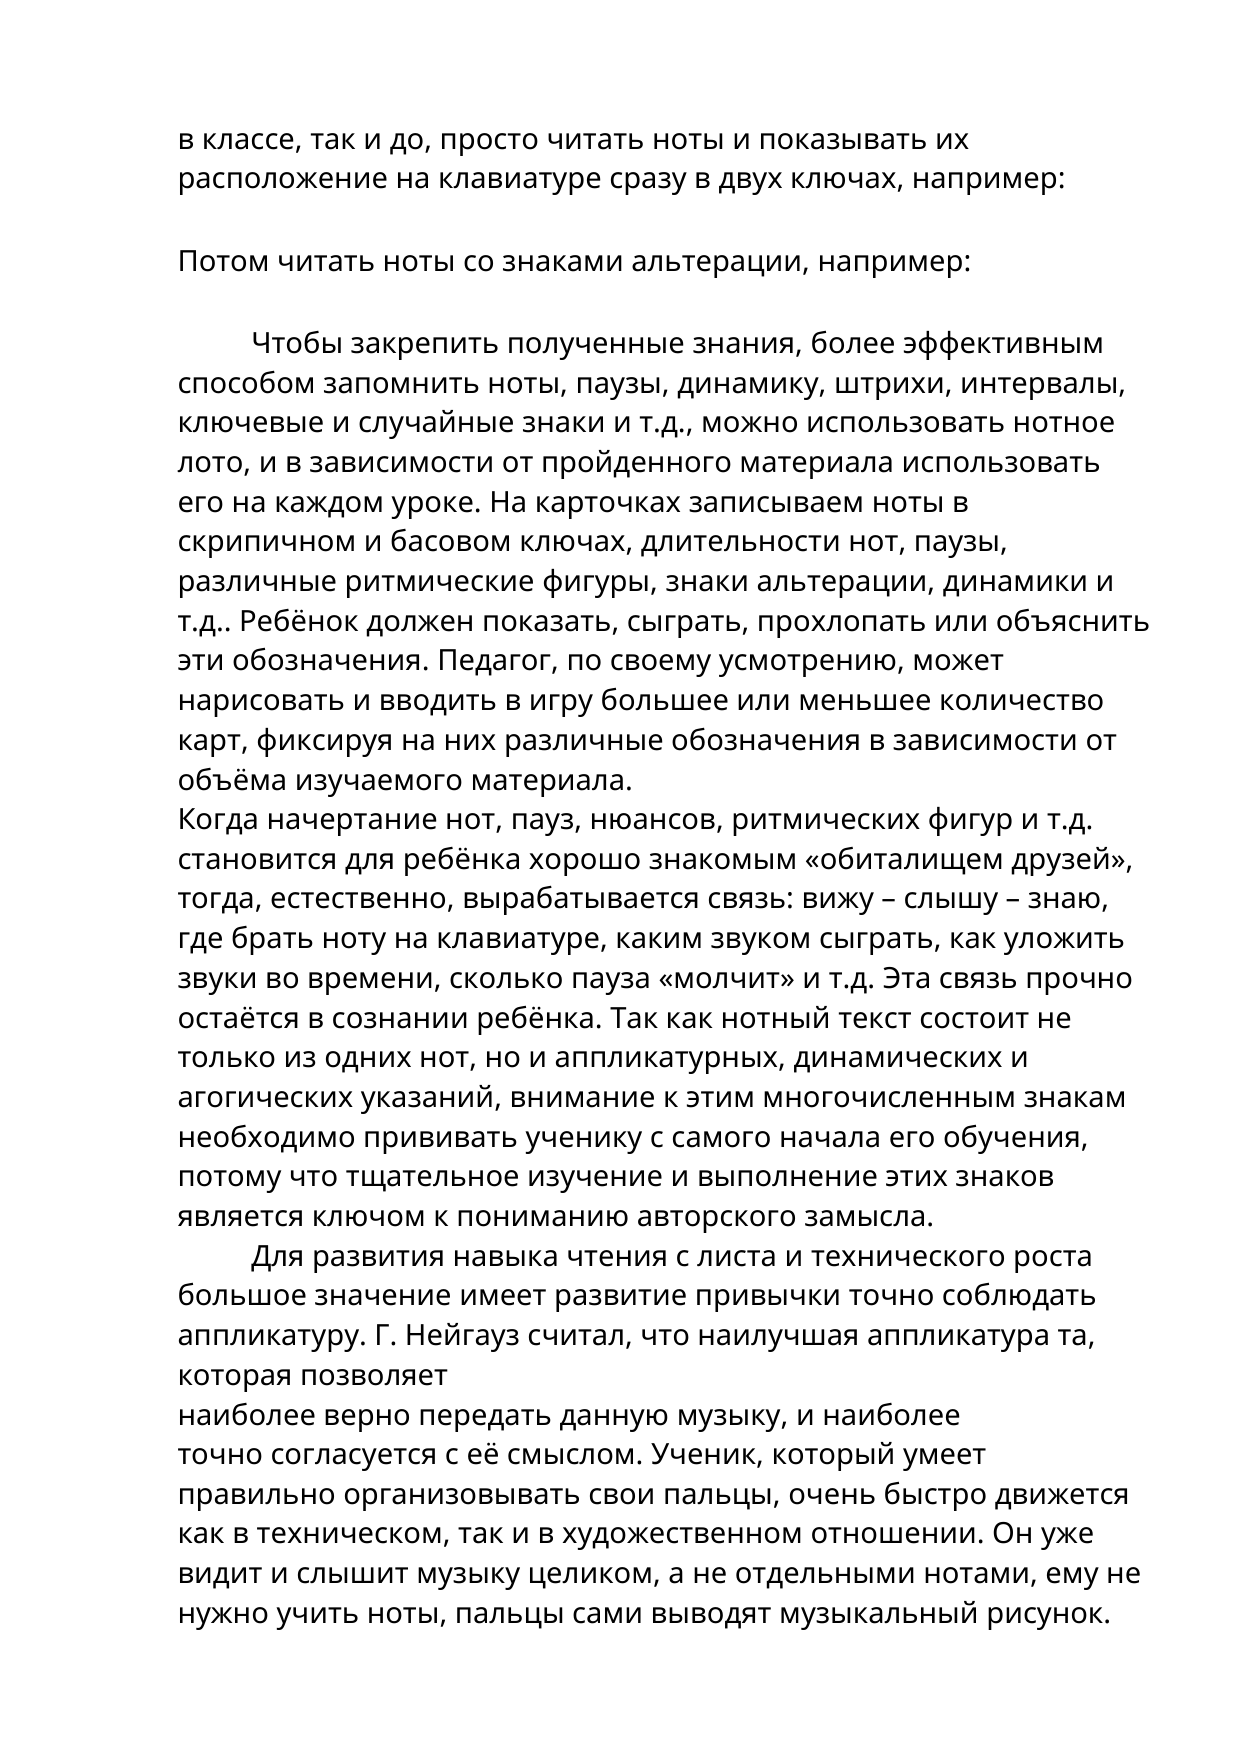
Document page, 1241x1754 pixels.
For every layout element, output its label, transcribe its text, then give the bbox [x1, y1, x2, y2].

text наиболее верно передать данную музыку, и наиболее [177, 1394, 1152, 1433]
text Потом читать ноты со знаками альтерации, например: [177, 240, 1152, 280]
text Чтобы закрепить полученные знания, более эффективным способом запомнить ноты, паузы, динамику, штрихи, интервалы, ключевые и случайные знаки и т.д., можно использовать нотное лото, и в зависимости от пройденного материала использовать его на каждом уроке. На карточках записываем ноты в скрипичном и басовом ключах, длительности нот, паузы, различные ритмические фигуры, знаки альтерации, динамики и т.д.. Ребёнок должен показать, сыграть, прохлопать или объяснить эти обозначения. Педагог, по своему усмотрению, может нарисовать и вводить в игру большее или меньшее количество карт, фиксируя на них различные обозначения в зависимости от объёма изучаемого материала. [177, 322, 1152, 798]
text Когда начертание нот, пауз, нюансов, ритмических фигур и т.д. становится для ребёнка хорошо знакомым «обиталищем друзей», тогда, естественно, вырабатывается связь: вижу – слышу – знаю, где брать ноту на клавиатуре, каким звуком сыграть, как уложить звуки во времени, сколько пауза «молчит» и т.д. Эта связь прочно остаётся в сознании ребёнка. Так как нотный текст состоит не только из одних нот, но и аппликатурных, динамических и агогических указаний, внимание к этим многочисленным знакам необходимо прививать ученику с самого начала его обучения, потому что тщательное изучение и выполнение этих знаков является ключом к пониманию авторского замысла. [177, 798, 1152, 1235]
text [177, 118, 1152, 197]
text Для развития навыка чтения с листа и технического роста большое значение имеет развитие привычки точно соблюдать аппликатуру. Г. Нейгауз считал, что наилучшая аппликатура та, которая позволяет [177, 1235, 1152, 1394]
text точно согласуется с её смыслом. Ученик, который умеет правильно организовывать свои пальцы, очень быстро движется как в техническом, так и в художественном отношении. Он уже видит и слышит музыку целиком, а не отдельными нотами, ему не нужно учить ноты, пальцы сами выводят музыкальный рисунок. [177, 1433, 1152, 1632]
